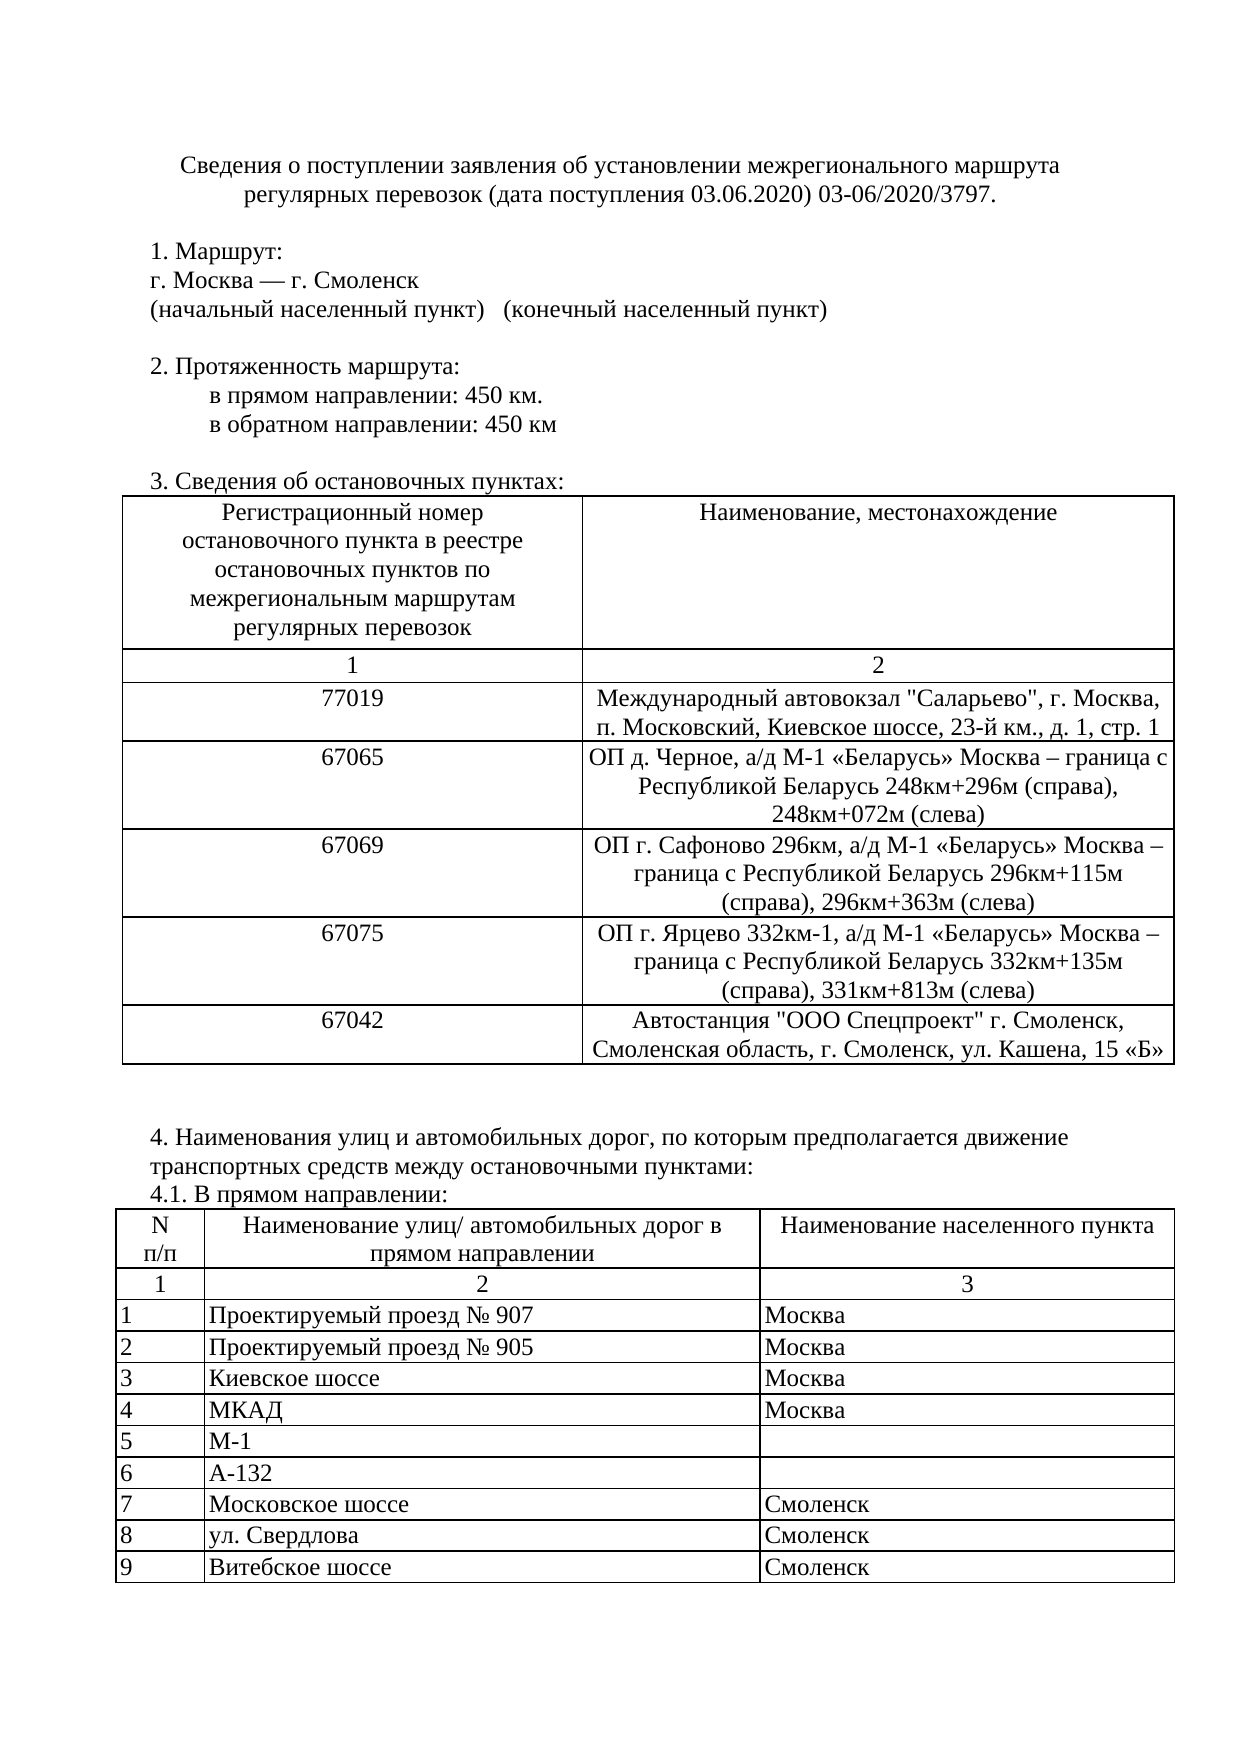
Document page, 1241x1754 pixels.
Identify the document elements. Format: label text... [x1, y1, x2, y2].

table_cell Проектируемый проезд № 907 [205, 1300, 759, 1330]
table_cell 67042 [123, 1006, 582, 1063]
table_cell Москва [761, 1300, 1174, 1330]
table_cell 2 [205, 1269, 759, 1299]
table_cell Смоленск [761, 1521, 1174, 1550]
table_cell Смоленск [761, 1489, 1174, 1519]
table_header N п/п [117, 1210, 204, 1267]
table_cell Смоленск [761, 1552, 1174, 1582]
table_cell Московское шоссе [205, 1489, 759, 1519]
table_cell ОП г. Ярцево 332км-1, а/д М-1 «Беларусь» Москва – граница с Республикой Беларусь 332км+135м (справа), 331км+813м (слева) [583, 918, 1173, 1004]
table_cell Москва [761, 1395, 1174, 1424]
text (начальный населенный пункт) (конечный населенный пункт) [150, 294, 1090, 322]
table_cell 1 [117, 1300, 204, 1330]
table_cell Международный автовокзал "Саларьево", г. Москва, п. Московский, Киевское шоссе, 23-й км., д. 1, стр. 1 [583, 683, 1173, 740]
table_header Наименование улиц/ автомобильных дорог в прямом направлении [205, 1210, 759, 1267]
table_cell М-1 [205, 1426, 759, 1456]
table_cell ул. Свердлова [205, 1521, 759, 1550]
table_cell 8 [117, 1521, 204, 1550]
table_cell 67075 [123, 918, 582, 1004]
table_header Регистрационный номер остановочного пункта в реестре остановочных пунктов по межрегиональным маршрутам регулярных перевозок [123, 497, 582, 648]
text 4.1. В прямом направлении: [150, 1179, 1090, 1208]
table_cell Москва [761, 1363, 1174, 1393]
table_cell 1 [117, 1269, 204, 1299]
table_cell Витебское шоссе [205, 1552, 759, 1582]
table_cell Киевское шоссе [205, 1363, 759, 1393]
table_cell МКАД [205, 1395, 759, 1424]
table_cell 67069 [123, 830, 582, 916]
table_cell Автостанция "ООО Спецпроект" г. Смоленск, Смоленская область, г. Смоленск, ул. Кашена, 15 «Б» [583, 1006, 1173, 1063]
table_cell 9 [117, 1552, 204, 1582]
table_header Наименование населенного пункта [761, 1210, 1174, 1267]
table_cell 1 [123, 650, 582, 681]
text 1. Маршрут: [150, 236, 1090, 265]
table_cell 3 [761, 1269, 1174, 1299]
table_cell 77019 [123, 683, 582, 740]
table_cell Проектируемый проезд № 905 [205, 1332, 759, 1362]
table_cell 4 [117, 1395, 204, 1424]
table_cell Москва [761, 1332, 1174, 1362]
table_cell 5 [117, 1426, 204, 1456]
text 4. Наименования улиц и автомобильных дорог, по которым предполагается движение транспортных средств между остановочными пунктами: [150, 1122, 1090, 1179]
table_cell А-132 [205, 1458, 759, 1487]
table_header Наименование, местонахождение [583, 497, 1173, 648]
table_cell ОП г. Сафоново 296км, а/д М-1 «Беларусь» Москва – граница с Республикой Беларусь 296км+115м (справа), 296км+363м (слева) [583, 830, 1173, 916]
table_cell 67065 [123, 742, 582, 828]
text Сведения о поступлении заявления об установлении межрегионального маршрута регулярных перевозок (дата поступления 03.06.2020) 03-06/2020/3797. [150, 150, 1090, 207]
table_cell 3 [117, 1363, 204, 1393]
table_cell 2 [117, 1332, 204, 1362]
table_cell ОП д. Черное, а/д М-1 «Беларусь» Москва – граница с Республикой Беларусь 248км+296м (справа), 248км+072м (слева) [583, 742, 1173, 828]
table_cell 2 [583, 650, 1173, 681]
table_cell 6 [117, 1458, 204, 1487]
table_cell [761, 1426, 1174, 1456]
text 3. Сведения об остановочных пунктах: [150, 466, 1090, 495]
text в прямом направлении: 450 км. [150, 380, 1090, 409]
table_cell 7 [117, 1489, 204, 1519]
text г. Москва — г. Смоленск [150, 265, 1090, 294]
text 2. Протяженность маршрута: [150, 351, 1090, 380]
text в обратном направлении: 450 км [150, 409, 1090, 437]
table_cell [761, 1458, 1174, 1487]
